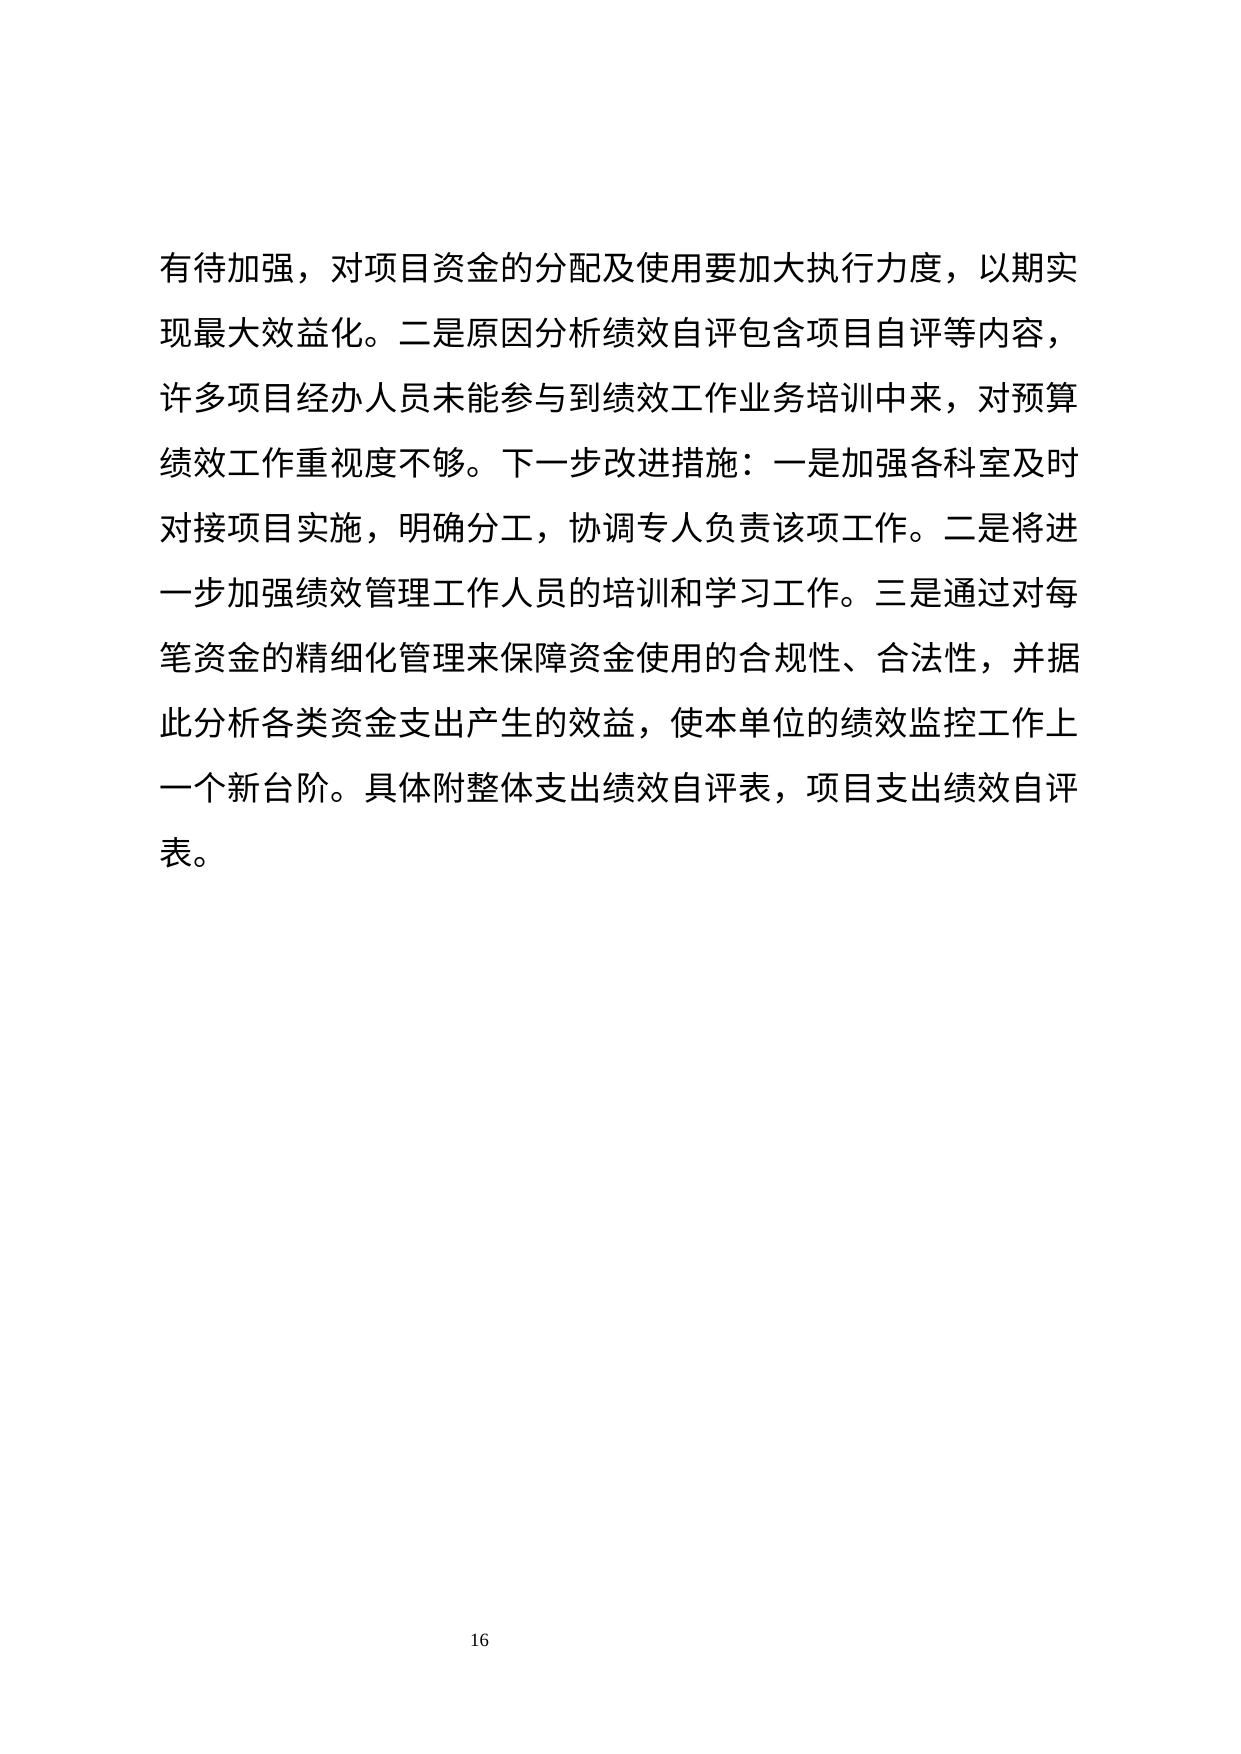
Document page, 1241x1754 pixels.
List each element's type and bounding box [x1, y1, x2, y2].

text [159, 233, 1081, 883]
